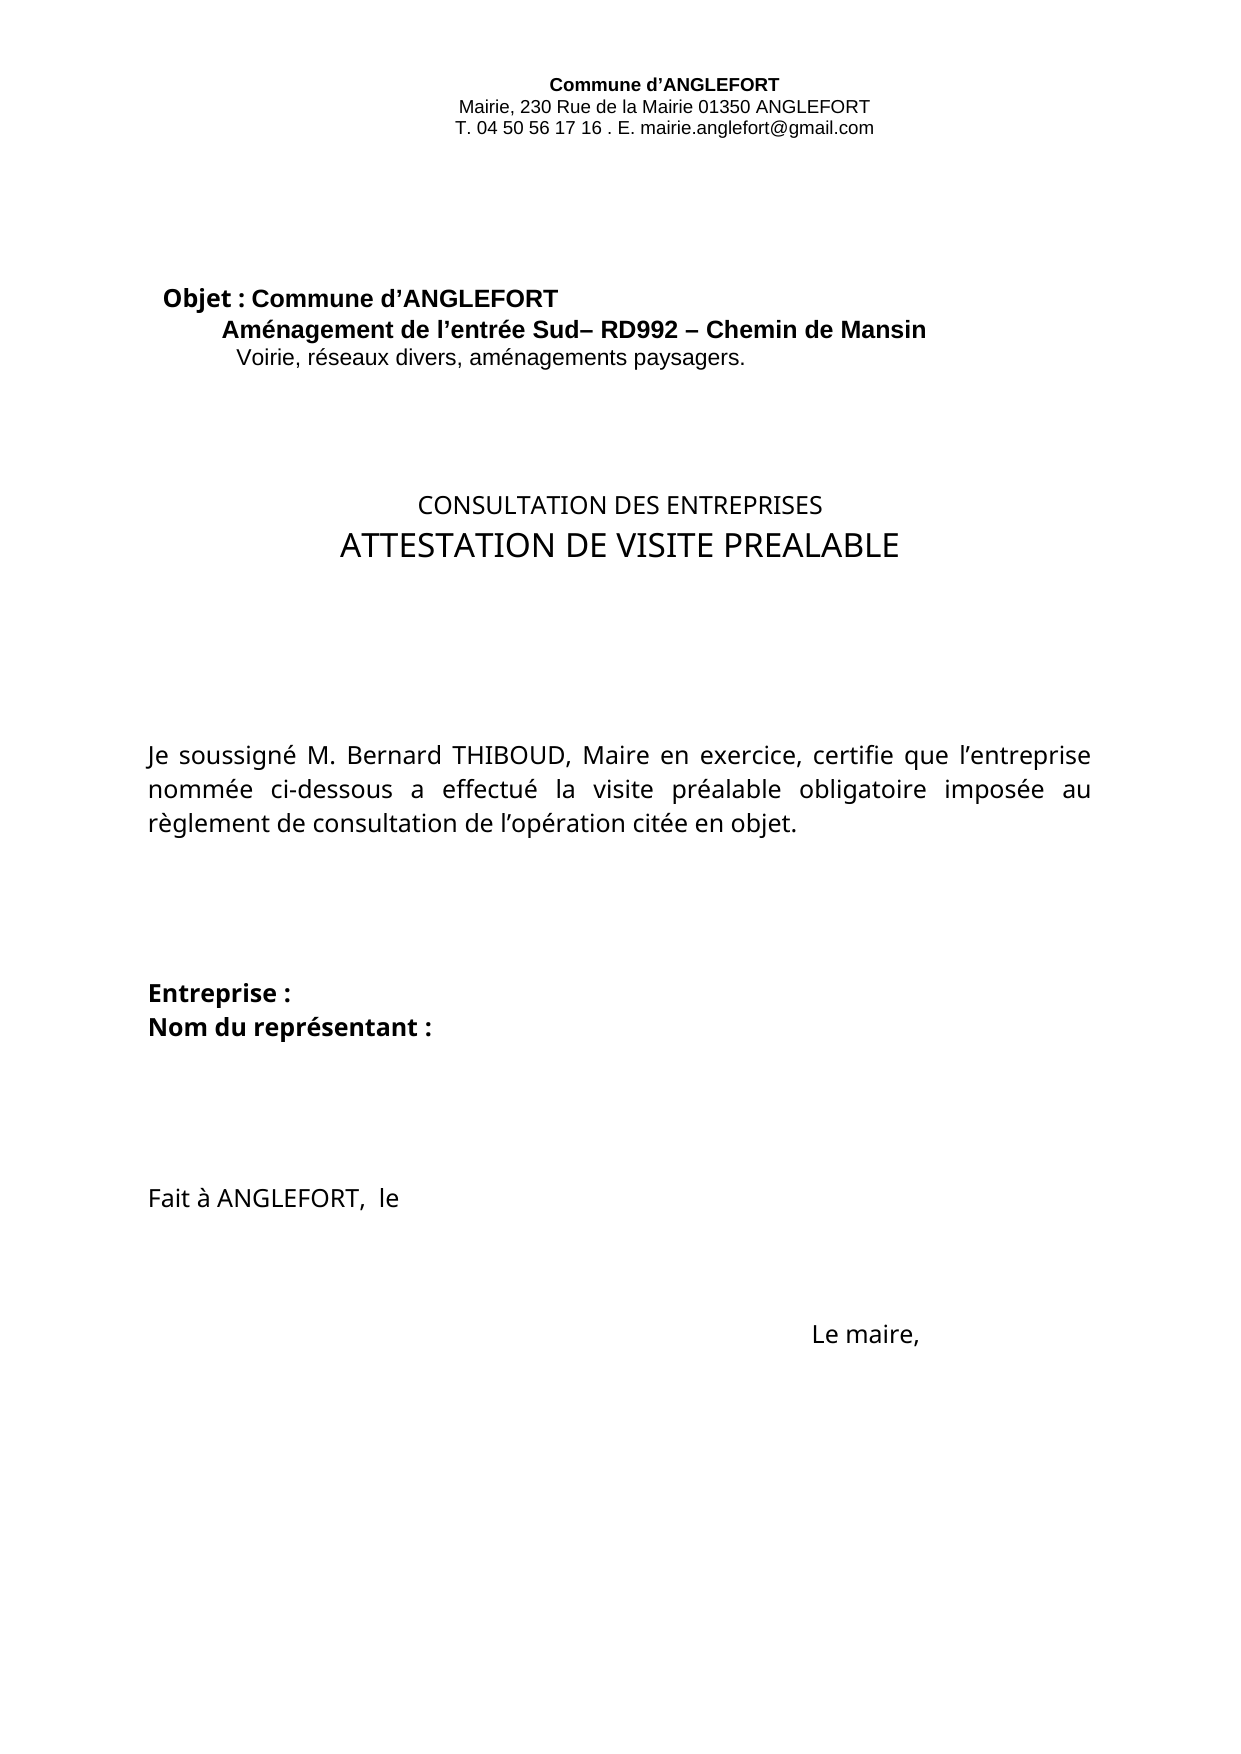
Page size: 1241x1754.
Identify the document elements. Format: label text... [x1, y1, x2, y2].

text Commune d’ANGLEFORT [236, 74, 1093, 95]
text Je soussigné M. Bernard THIBOUD, Maire en exercice, certifie que l’entreprise nommée ci-dessous a effectué la visite préalable obligatoire imposée au règlement de consultation de l’opération citée en objet. [148, 737, 1093, 840]
text Le maire, [148, 1317, 1093, 1351]
text T. 04 50 56 17 16 . E. mairie.anglefort@gmail.com [236, 117, 1093, 138]
text Fait à ANGLEFORT, le [148, 1180, 1093, 1214]
text Mairie, 230 Rue de la Mairie 01350 ANGLEFORT [236, 95, 1093, 117]
text Aménagement de l’entrée Sud– RD992 – Chemin de Mansin [221, 315, 1093, 343]
text ATTESTATION DE VISITE PREALABLE [148, 522, 1093, 567]
text Voirie, réseaux divers, aménagements paysagers. [162, 343, 1099, 370]
text CONSULTATION DES ENTREPRISES [148, 488, 1093, 522]
text Nom du représentant : [148, 1010, 1093, 1044]
text Entreprise : [148, 976, 1093, 1010]
text Objet : Commune d’ANGLEFORT [162, 281, 1093, 315]
